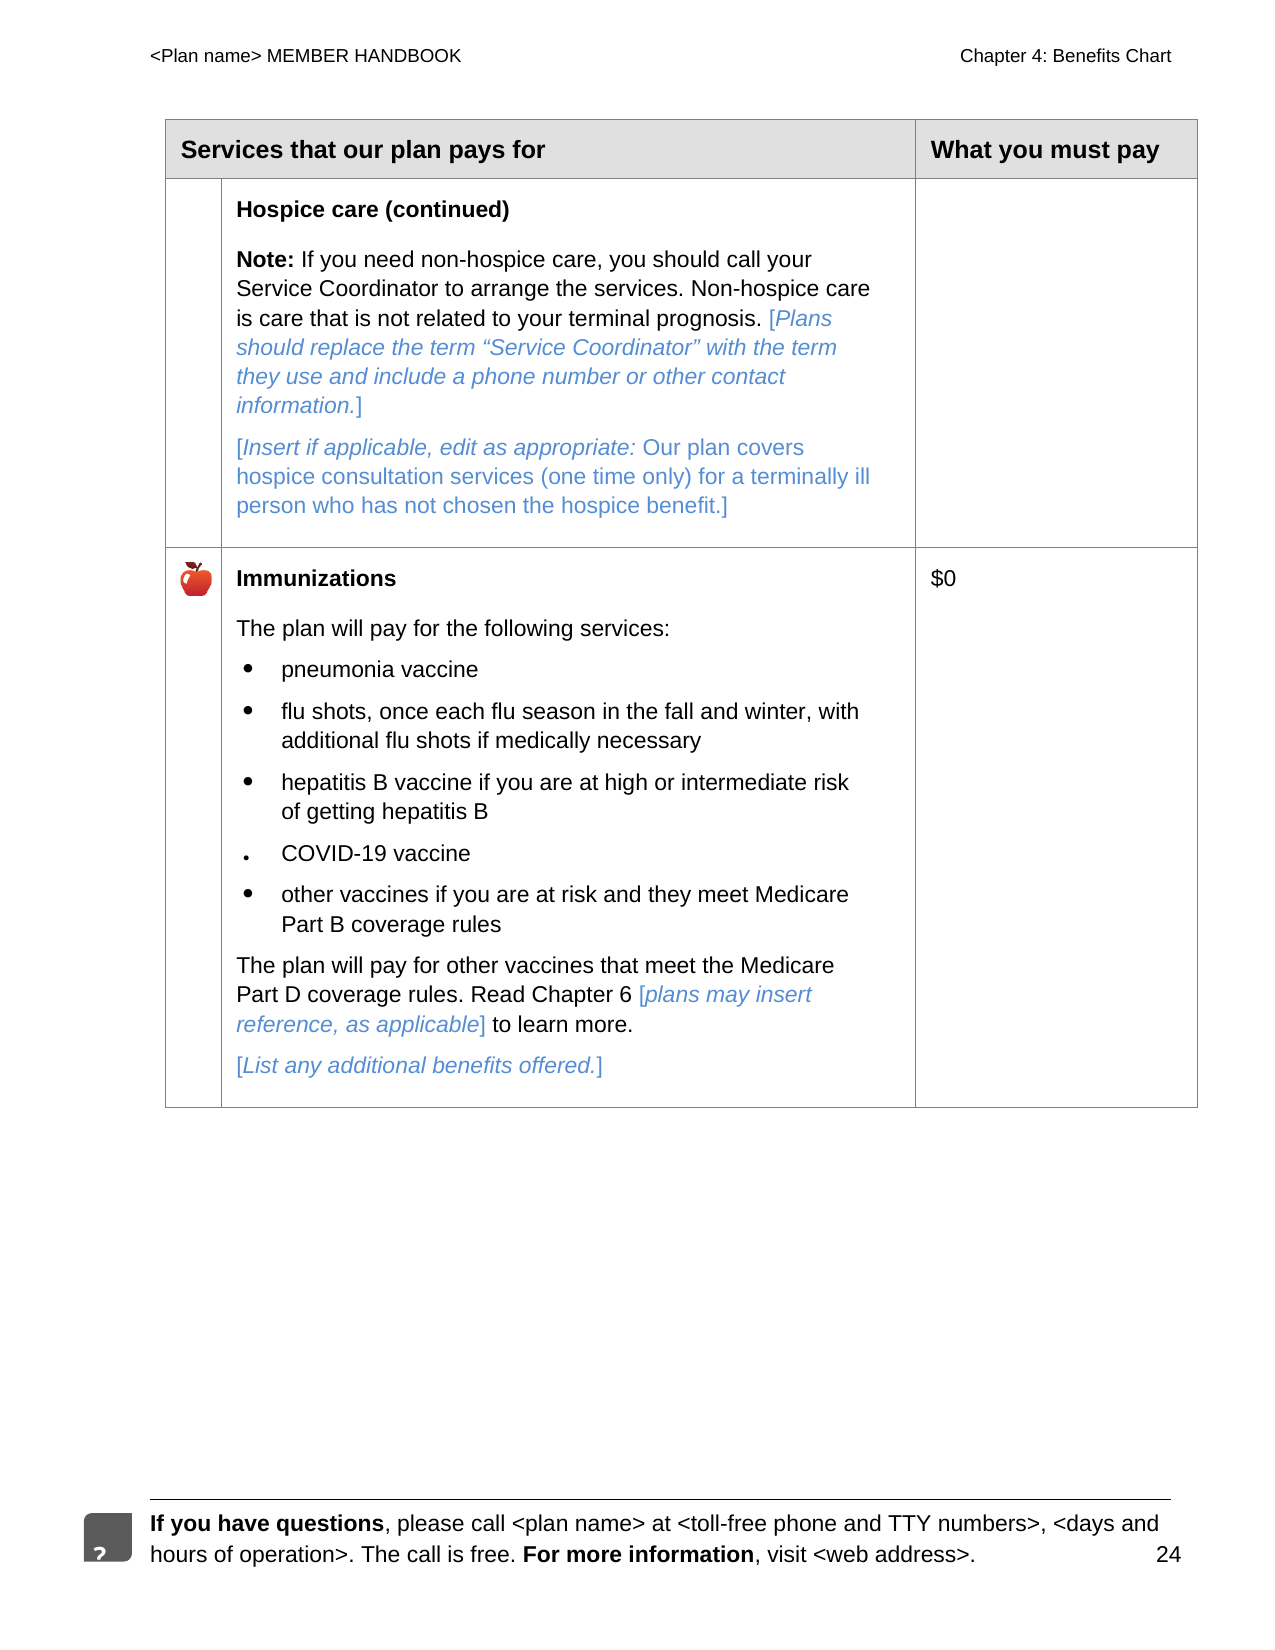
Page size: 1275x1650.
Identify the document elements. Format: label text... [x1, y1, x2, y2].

picture [180, 562, 212, 596]
table_cell [916, 179, 1197, 547]
table_header Services that our plan pays for [166, 120, 915, 178]
table_cell [166, 548, 221, 1107]
table_header What you must pay [916, 120, 1197, 178]
table_cell Hospice care (continued) Note: If you need non-hospice care, you should call your Service Coordinator to arrange the services. Non-hospice care is care that is not related to your terminal prognosis. [Plans should replace the term “Service Coordinator” with the term they use and include a phone number or other contact information.] [Insert if applicable, edit as appropriate: Our plan covers hospice consultation services (one time only) for a terminally ill person who has not chosen the hospice benefit.] [222, 179, 915, 547]
table_cell $0 [916, 548, 1197, 1107]
table_cell [166, 179, 221, 547]
table_cell Immunizations The plan will pay for the following services: pneumonia vaccine flu shots, once each flu season in the fall and winter, with additional flu shots if medically necessary hepatitis B vaccine if you are at high or intermediate risk of getting hepatitis B COVID-19 vaccine other vaccines if you are at risk and they meet Medicare Part B coverage rules The plan will pay for other vaccines that meet the Medicare Part D coverage rules. Read Chapter 6 [plans may insert reference, as applicable] to learn more. [List any additional benefits offered.] [222, 548, 915, 1107]
